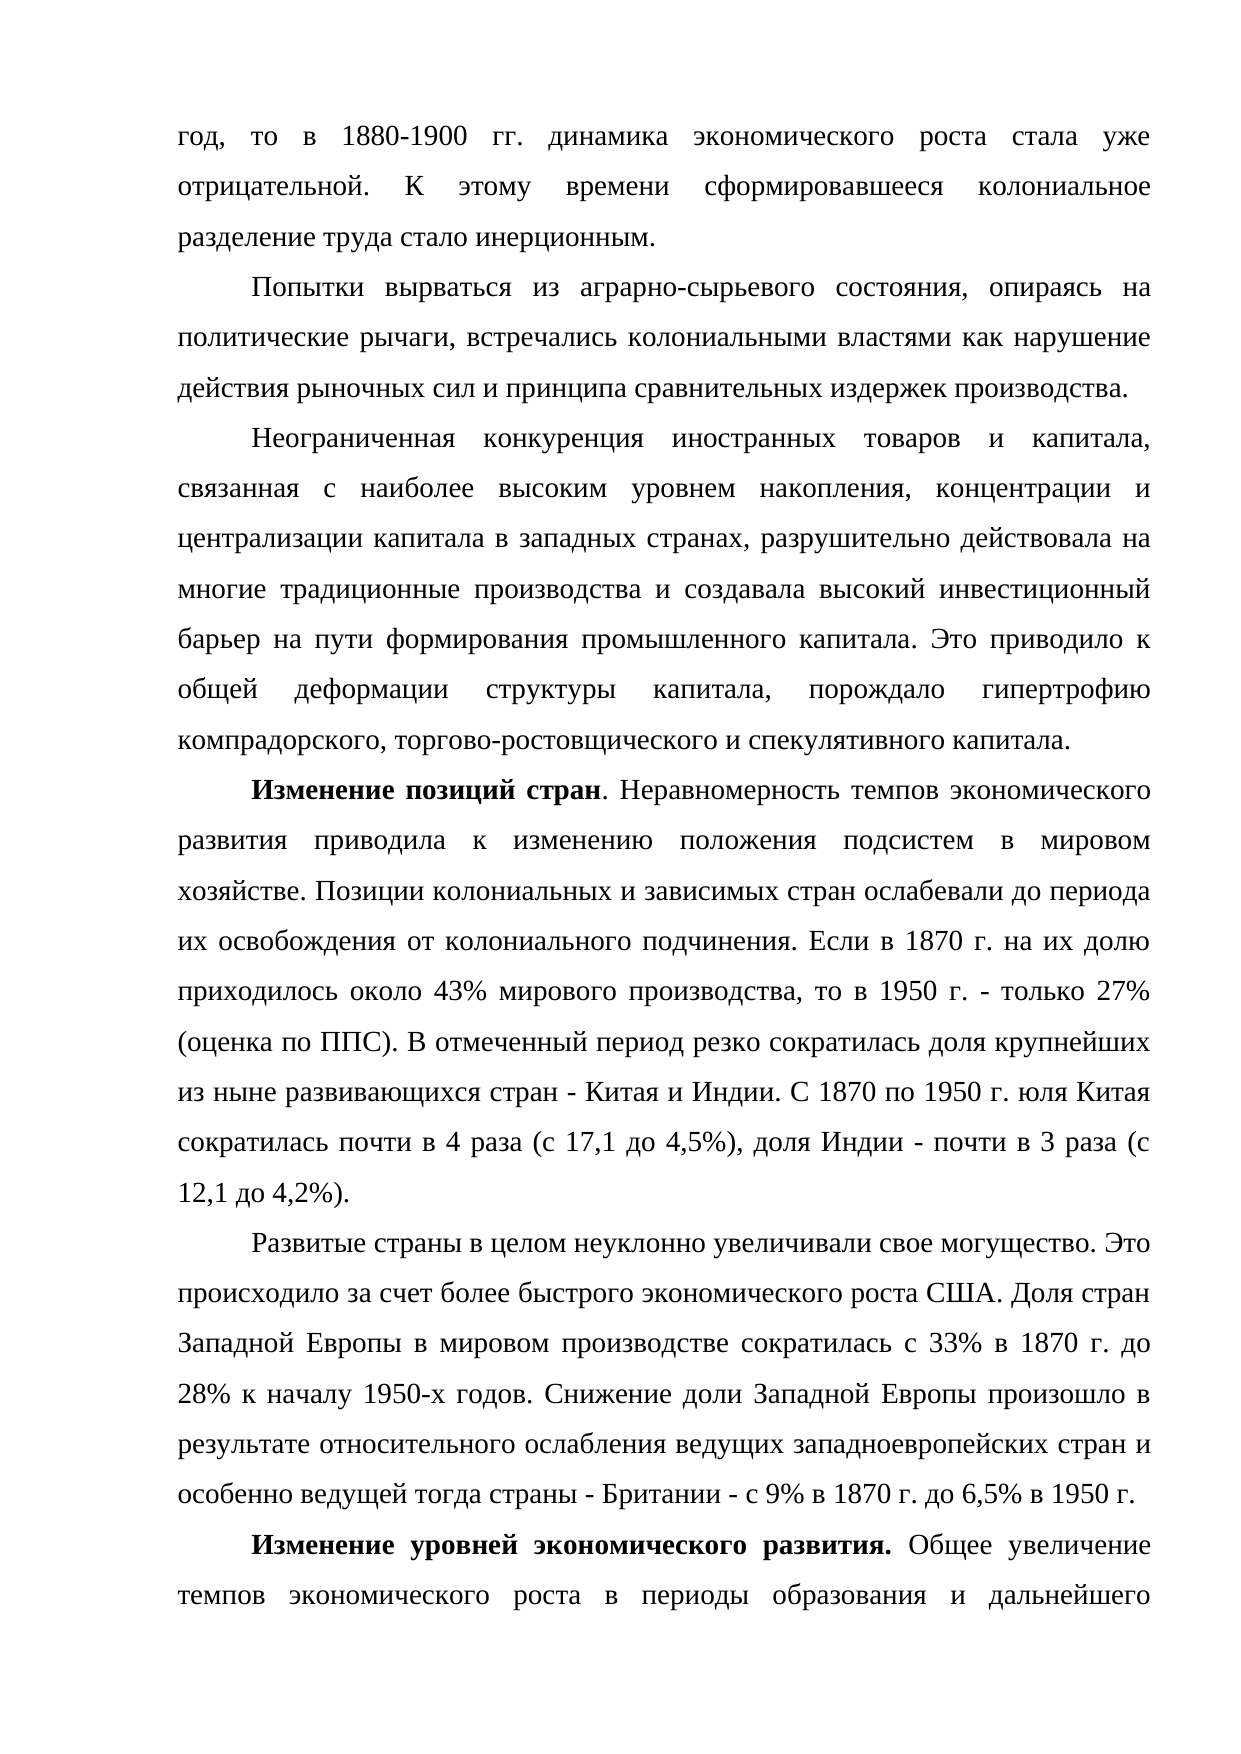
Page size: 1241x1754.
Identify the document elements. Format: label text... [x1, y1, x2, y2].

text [177, 118, 1152, 252]
text Попытки вырваться из аграрно-сырьевого состояния, опираясь на политические рычаги, встречались колониальными властями как нарушение действия рыночных сил и принципа сравнительных издержек производства. [177, 269, 1152, 403]
text Неограниченная конкуренция иностранных товаров и капитала, связанная с наиболее высоким уровнем накопления, концентрации и централизации капитала в западных странах, разрушительно действовала на многие традиционные производства и создавала высокий инвестиционный барьер на пути формирования промышленного капитала. Это приводило к общей деформации структуры капитала, порождало гипертрофию компрадорского, торгово-ростовщического и спекулятивного капитала. [177, 420, 1152, 755]
text Развитые страны в целом неуклонно увеличивали свое могущество. Это происходило за счет более быстрого экономического роста США. Доля стран Западной Европы в мировом производстве сократилась с 33% в 1870 г. до 28% к началу 1950-х годов. Снижение доли Западной Европы произошло в результате относительного ослабления ведущих западноевропейских стран и особенно ведущей тогда страны - Британии - с 9% в 1870 г. до 6,5% в 1950 г. [177, 1225, 1152, 1510]
text Изменение позиций стран. Неравномерность темпов экономического развития приводила к изменению положения подсистем в мировом хозяйстве. Позиции колониальных и зависимых стран ослабевали до периода их освобождения от колониального подчинения. Если в 1870 г. на их долю приходилось около 43% мирового производства, то в 1950 г. - только 27% (оценка по ППС). В отмеченный период резко сократилась доля крупнейших из ныне развивающихся стран - Китая и Индии. С 1870 по 1950 г. юля Китая сократилась почти в 4 раза (с 17,1 до 4,5%), доля Индии - почти в 3 раза (с 12,1 до 4,2%). [177, 772, 1152, 1208]
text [177, 1527, 1152, 1611]
